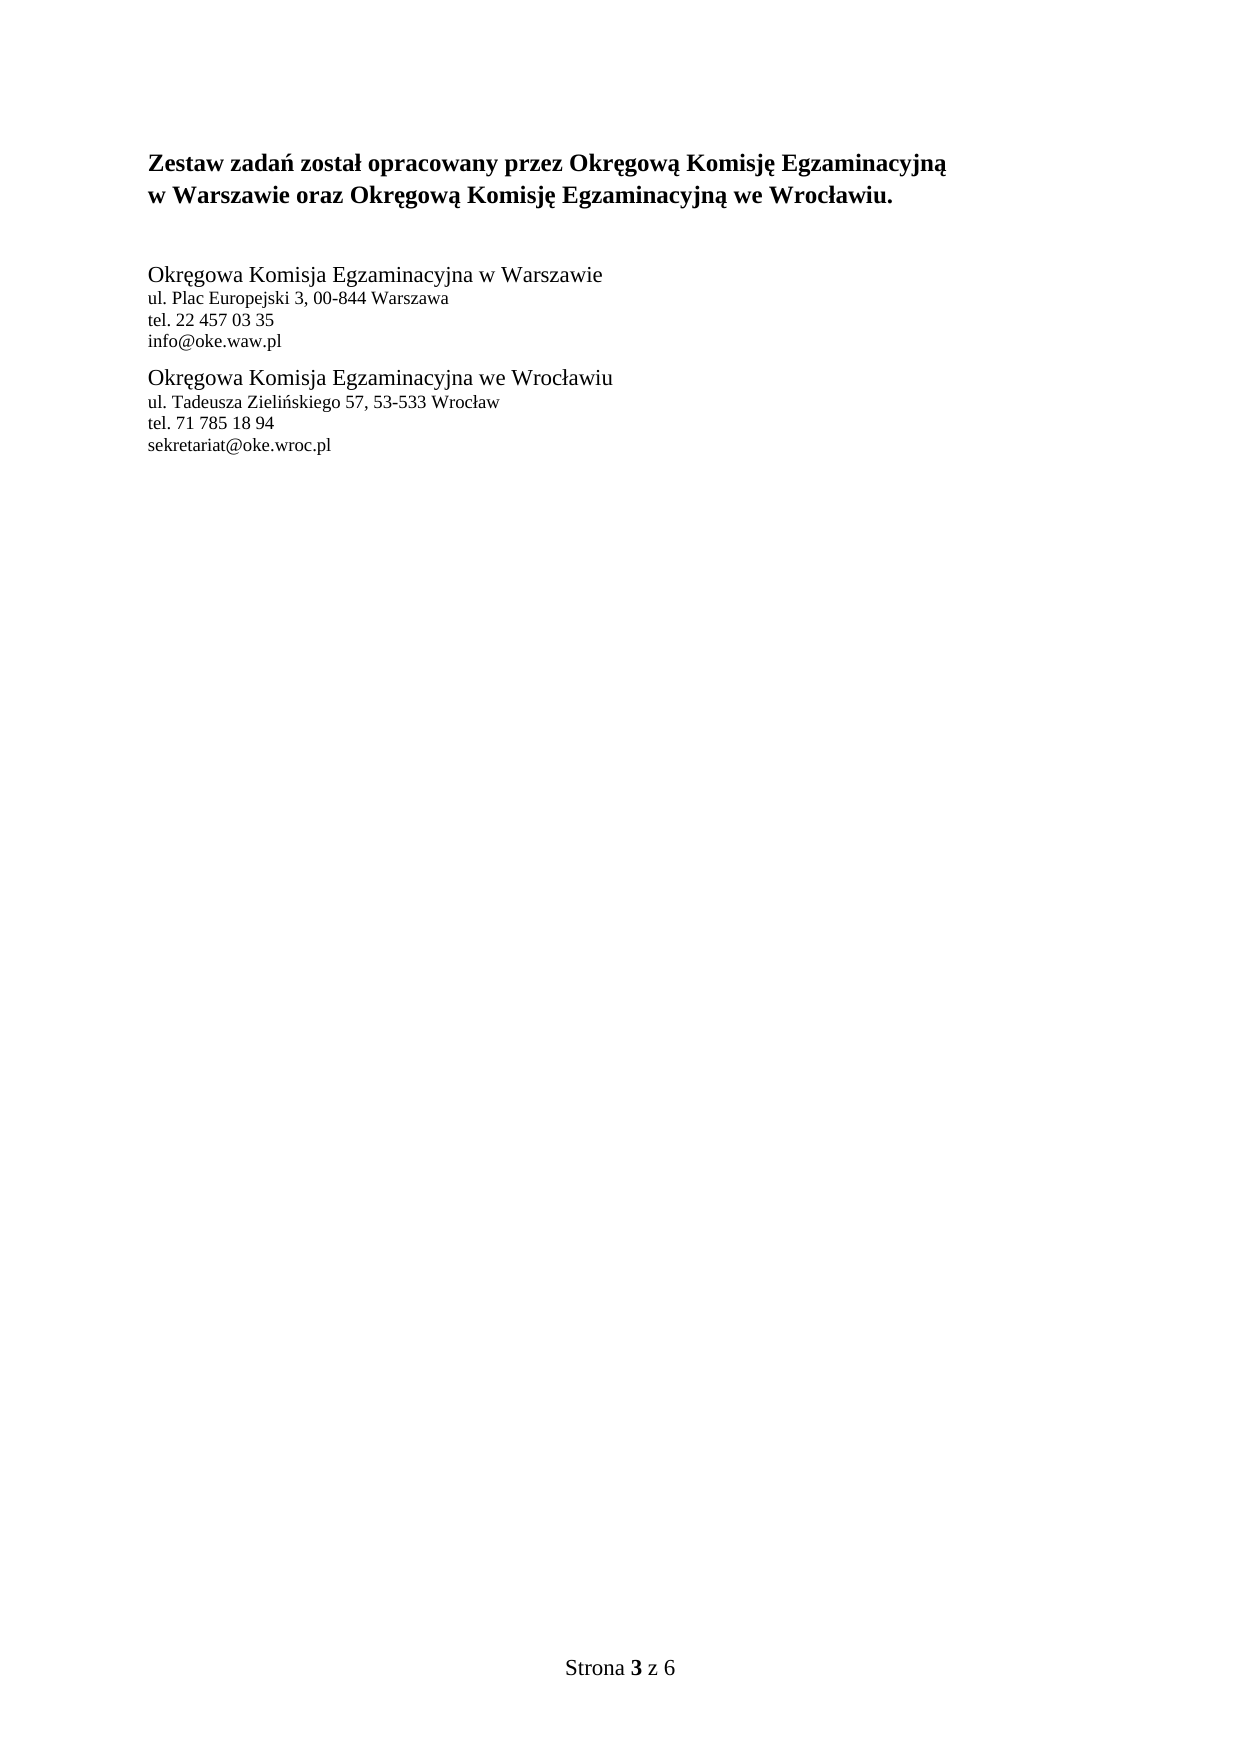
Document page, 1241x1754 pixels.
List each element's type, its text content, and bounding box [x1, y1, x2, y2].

text ul. Tadeusza Zielińskiego 57, 53-533 Wrocław [148, 391, 1093, 412]
text tel. 71 785 18 94 [148, 412, 1093, 434]
text info@oke.waw.pl [148, 330, 1093, 352]
text ul. Plac Europejski 3, 00-844 Warszawa [148, 287, 1093, 309]
text Zestaw zadań został opracowany przez Okręgową Komisję Egzaminacyjną w Warszawie oraz Okręgową Komisję Egzaminacyjną we Wrocławiu. [148, 148, 1093, 209]
text sekretariat@oke.wroc.pl [148, 434, 1093, 455]
text tel. 22 457 03 35 [148, 309, 1093, 330]
text Okręgowa Komisja Egzaminacyjna w Warszawie [148, 261, 1093, 287]
text Okręgowa Komisja Egzaminacyjna we Wrocławiu [148, 364, 1093, 391]
